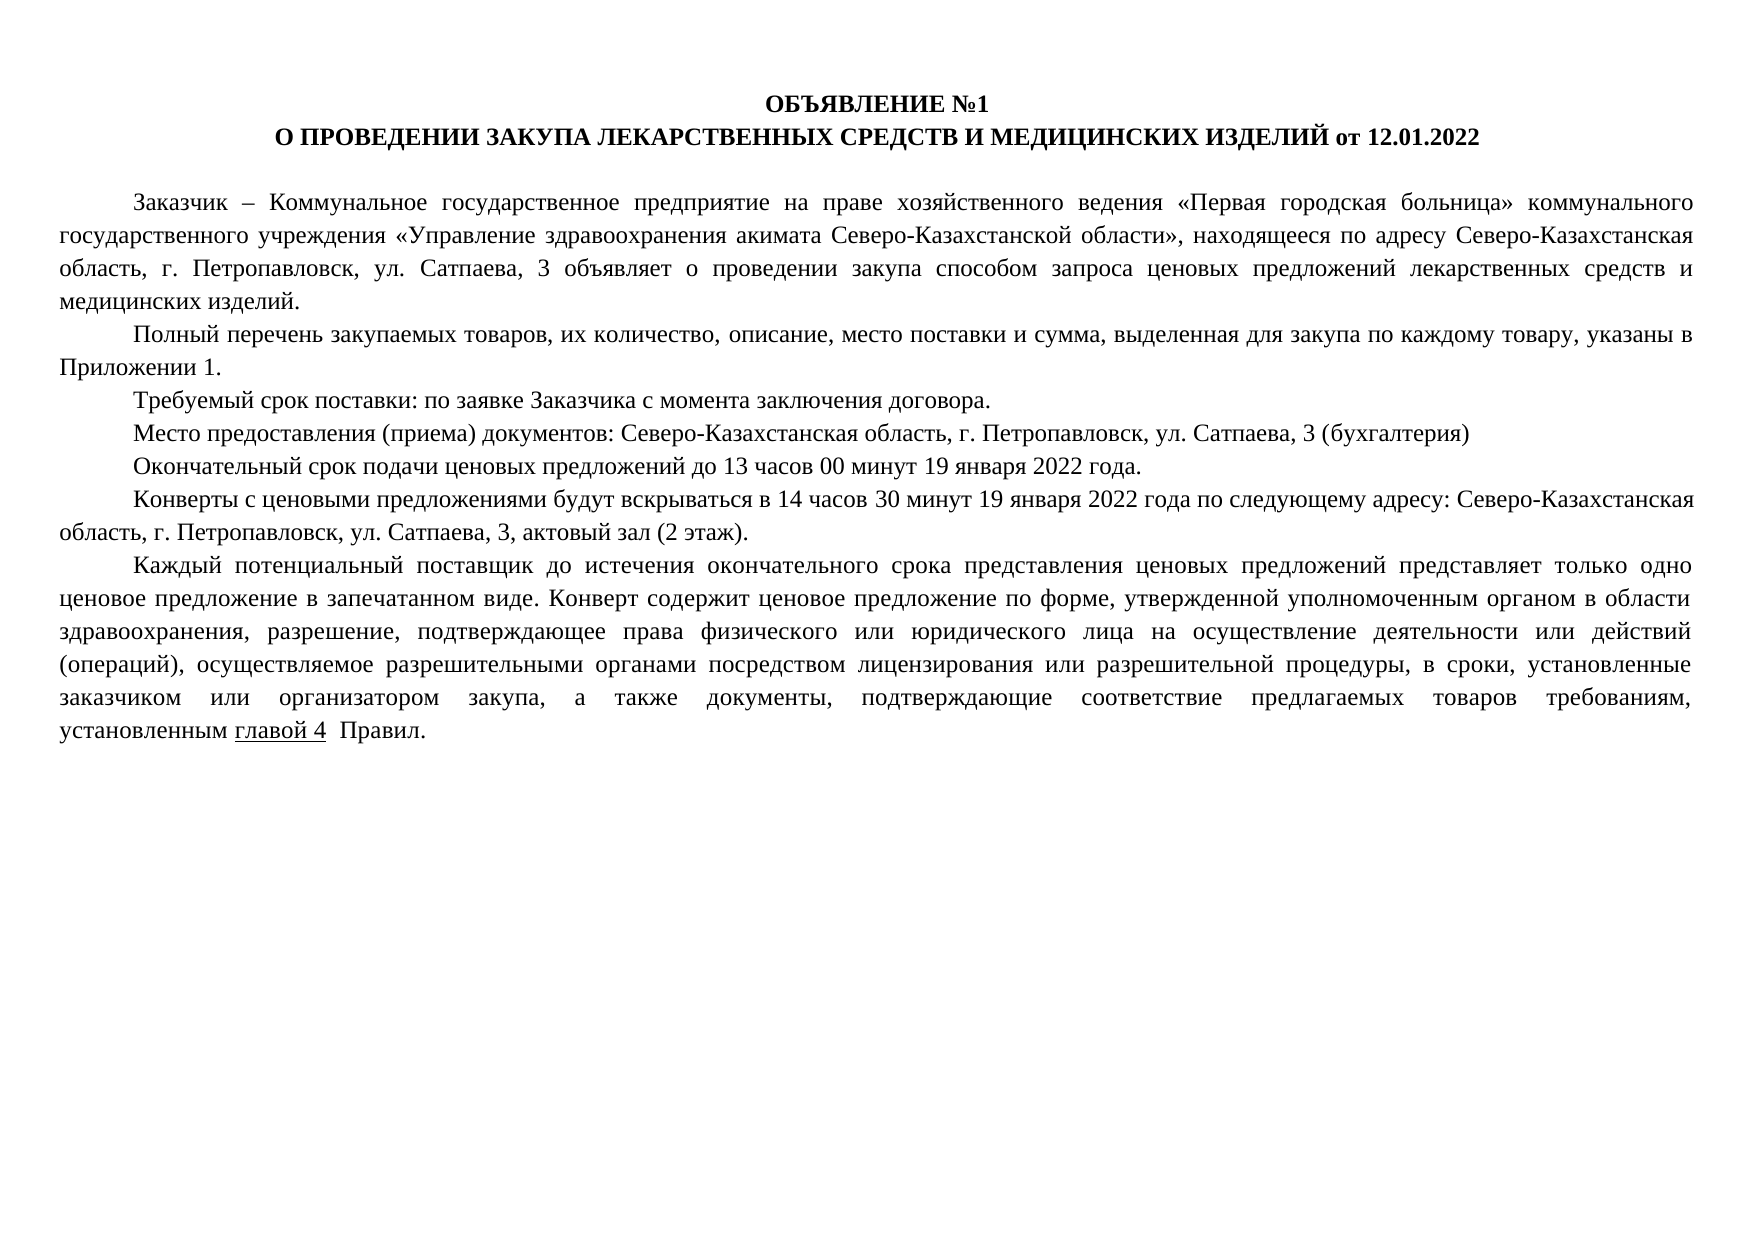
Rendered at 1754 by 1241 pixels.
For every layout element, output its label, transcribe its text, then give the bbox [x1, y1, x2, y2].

text Каждый потенциальный поставщик до истечения окончательного срока представления ценовых предложений представляет только одно ценовое предложение в запечатанном виде. Конверт содержит ценовое предложение по форме, утвержденной уполномоченным органом в области здравоохранения, разрешение, подтверждающее права физического или юридического лица на осуществление деятельности или действий (операций), осуществляемое разрешительными органами посредством лицензирования или разрешительной процедуры, в сроки, установленные заказчиком или организатором закупа, а также документы, подтверждающие соответствие предлагаемых товаров требованиям, установленным главой 4 Правил. [59, 550, 1695, 584]
text Конверты с ценовыми предложениями будут вскрываться в 14 часов 30 минут 19 января 2022 года по следующему адресу: Северо-Казахстанская область, г. Петропавловск, ул. Сатпаева, 3, актовый зал (2 этаж). [59, 484, 1695, 546]
text Требуемый срок поставки: по заявке Заказчика с момента заключения договора. [59, 385, 1695, 414]
text Полный перечень закупаемых товаров, их количество, описание, место поставки и сумма, выделенная для закупа по каждому товару, указаны в Приложении 1. [59, 319, 1695, 381]
text Окончательный срок подачи ценовых предложений до 13 часов 00 минут 19 января 2022 года. [59, 451, 1695, 480]
text ОБЪЯВЛЕНИЕ №1 [59, 89, 1695, 117]
text Каждый потенциальный поставщик до истечения окончательного срока представления ценовых предложений представляет только одно ценовое предложение в запечатанном виде. Конверт содержит ценовое предложение по форме, утвержденной уполномоченным органом в области здравоохранения, разрешение, подтверждающее права физического или юридического лица на осуществление деятельности или действий (операций), осуществляемое разрешительными органами посредством лицензирования или разрешительной процедуры, в сроки, установленные заказчиком или организатором закупа, а также документы, подтверждающие соответствие предлагаемых товаров требованиям, установленным главой 4 Правил. [59, 711, 1695, 744]
text Место предоставления (приема) документов: Северо-Казахстанская область, г. Петропавловск, ул. Сатпаева, 3 (бухгалтерия) [59, 418, 1695, 447]
text Заказчик – Коммунальное государственное предприятие на праве хозяйственного ведения «Первая городская больница» коммунального государственного учреждения «Управление здравоохранения акимата Северо-Казахстанской области», находящееся по адресу Северо-Казахстанская область, г. Петропавловск, ул. Сатпаева, 3 объявляет о проведении закупа способом запроса ценовых предложений лекарственных средств и медицинских изделий. [59, 187, 1695, 315]
text О ПРОВЕДЕНИИ ЗАКУПА ЛЕКАРСТВЕННЫХ СРЕДСТВ И МЕДИЦИНСКИХ ИЗДЕЛИЙ от 12.01.2022 [59, 122, 1695, 150]
